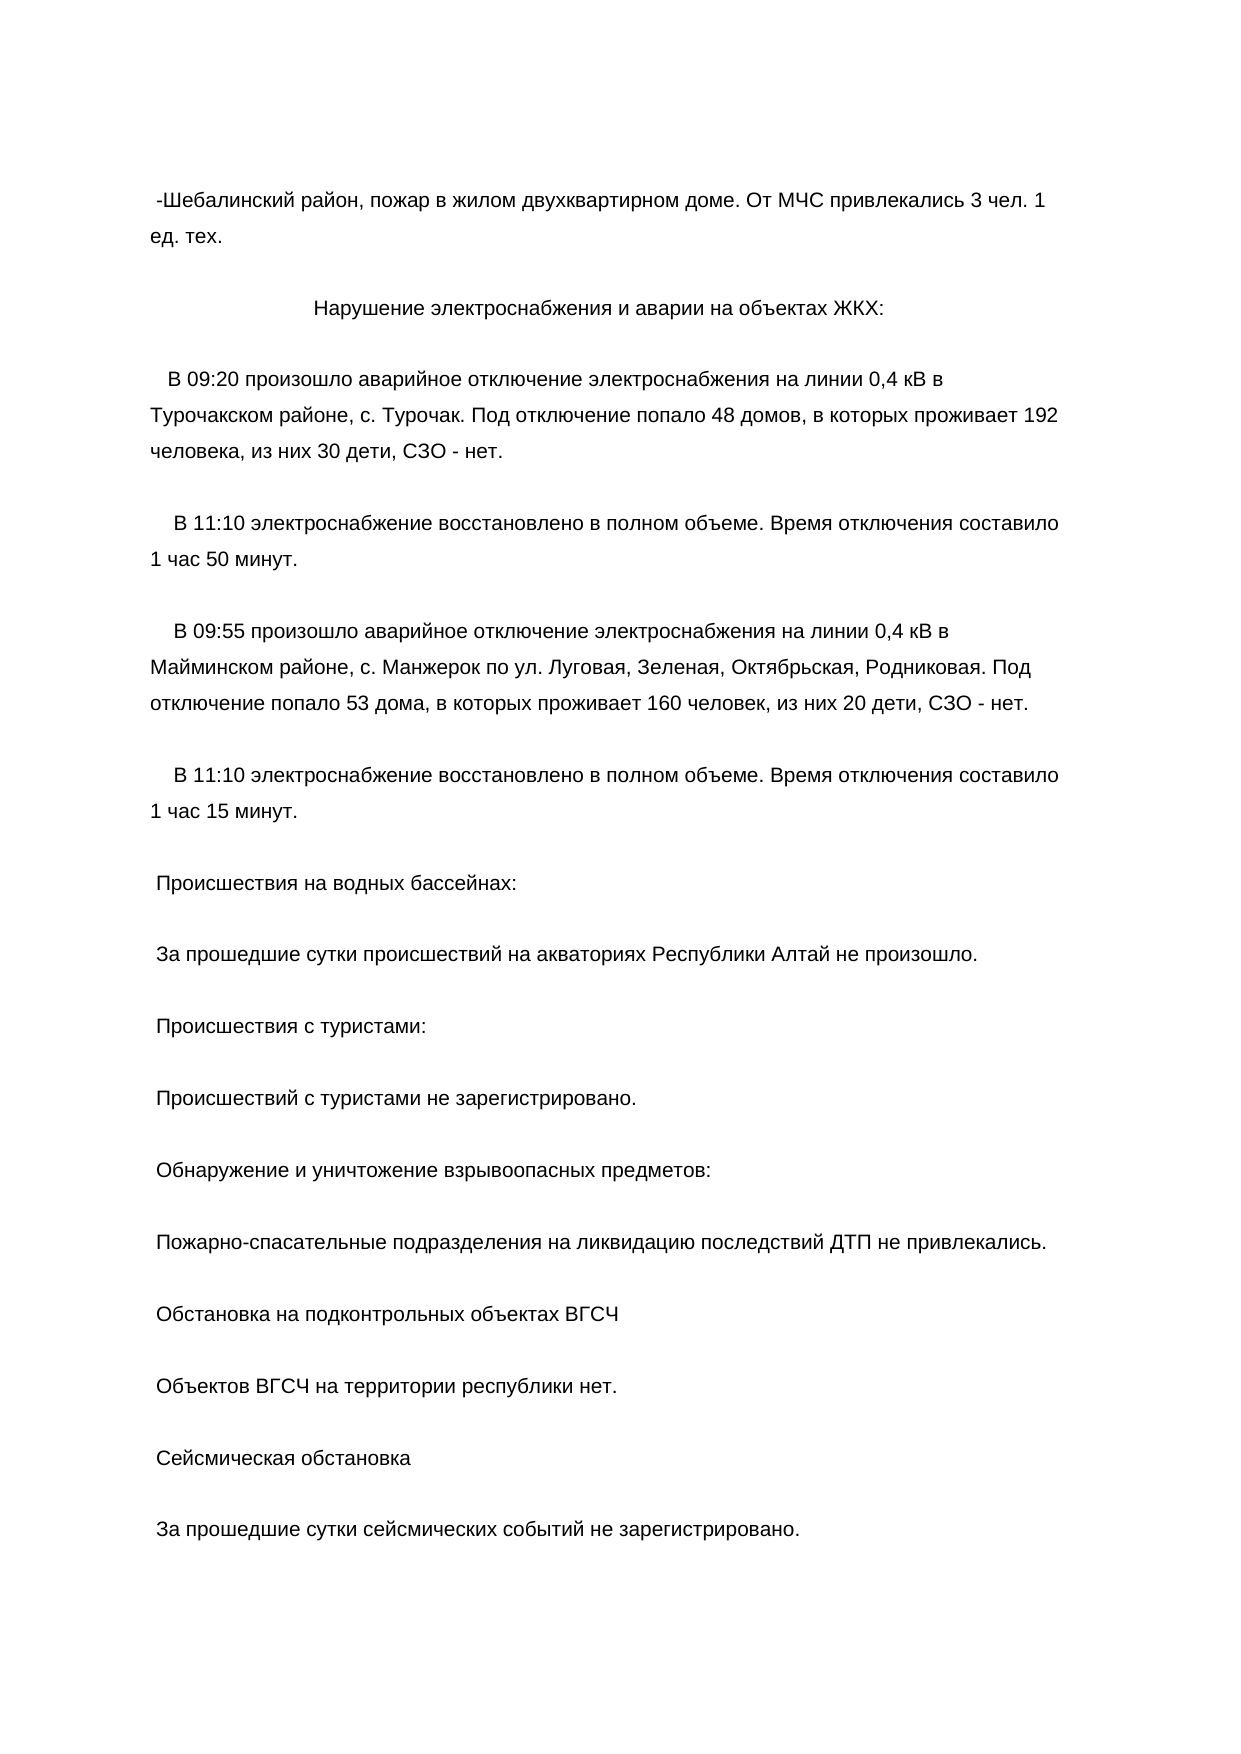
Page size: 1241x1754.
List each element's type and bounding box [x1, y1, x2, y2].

table_cell [140, 150, 1078, 1577]
